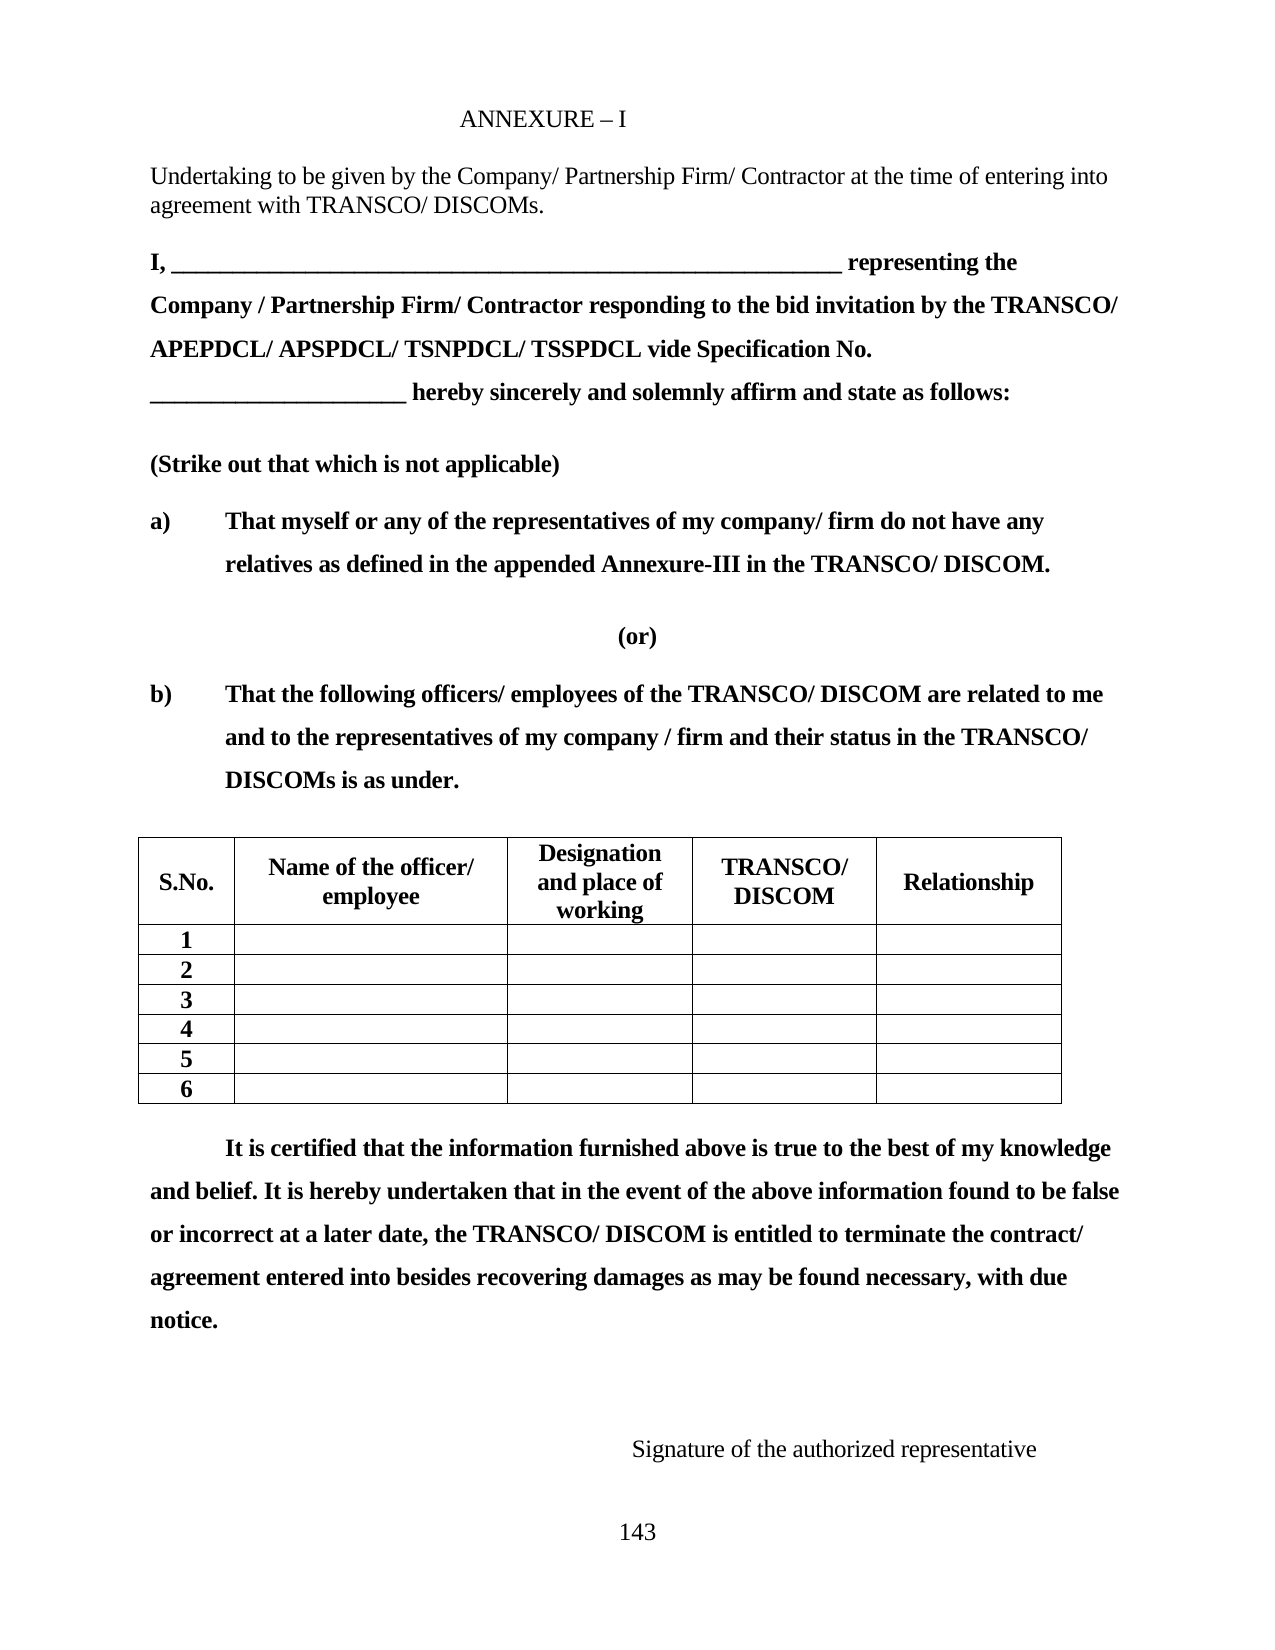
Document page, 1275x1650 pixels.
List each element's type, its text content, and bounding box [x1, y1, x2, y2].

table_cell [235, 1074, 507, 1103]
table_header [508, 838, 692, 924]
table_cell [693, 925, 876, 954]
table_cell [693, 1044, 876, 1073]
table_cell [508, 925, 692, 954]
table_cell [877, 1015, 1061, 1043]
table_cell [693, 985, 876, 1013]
text a) That myself or any of the representatives of my company/ firm do not have any relatives as defined in the appended Annexure-III in the TRANSCO/ DISCOM. [150, 506, 1125, 578]
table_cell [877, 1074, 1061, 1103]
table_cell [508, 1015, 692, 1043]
text I, _______________________________________________________ representing the Company / Partnership Firm/ Contractor responding to the bid invitation by the TRANSCO/ APEPDCL/ APSPDCL/ TSNPDCL/ TSSPDCL vide Specification No. _____________________ hereby sincerely and solemnly affirm and state as follows: [150, 247, 1125, 406]
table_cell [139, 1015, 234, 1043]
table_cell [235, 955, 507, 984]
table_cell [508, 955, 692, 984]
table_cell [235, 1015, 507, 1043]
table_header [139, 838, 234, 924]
text (Strike out that which is not applicable) [150, 449, 1125, 477]
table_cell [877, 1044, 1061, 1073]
text ANNEXURE – I [450, 104, 1125, 132]
text b) That the following officers/ employees of the TRANSCO/ DISCOM are related to me and to the representatives of my company / firm and their status in the TRANSCO/ DISCOMs is as under. [150, 679, 1125, 794]
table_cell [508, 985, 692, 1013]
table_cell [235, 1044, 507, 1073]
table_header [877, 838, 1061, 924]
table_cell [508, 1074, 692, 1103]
text (or) [150, 621, 1125, 650]
text Signature of the authorized representative [544, 1434, 1125, 1463]
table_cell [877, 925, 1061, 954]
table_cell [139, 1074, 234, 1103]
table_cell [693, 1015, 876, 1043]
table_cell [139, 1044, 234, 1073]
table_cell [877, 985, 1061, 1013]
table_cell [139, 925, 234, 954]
text It is certified that the information furnished above is true to the best of my knowledge and belief. It is hereby undertaken that in the event of the above information found to be false or incorrect at a later date, the TRANSCO/ DISCOM is entitled to terminate the contract/ agreement entered into besides recovering damages as may be found necessary, with due notice. [150, 1133, 1125, 1334]
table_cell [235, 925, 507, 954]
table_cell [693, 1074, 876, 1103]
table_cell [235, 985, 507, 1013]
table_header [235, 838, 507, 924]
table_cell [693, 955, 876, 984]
text Undertaking to be given by the Company/ Partnership Firm/ Contractor at the time of entering into agreement with TRANSCO/ DISCOMs. [150, 161, 1125, 219]
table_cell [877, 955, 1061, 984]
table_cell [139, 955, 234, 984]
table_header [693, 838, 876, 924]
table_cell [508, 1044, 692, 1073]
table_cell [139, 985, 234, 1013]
